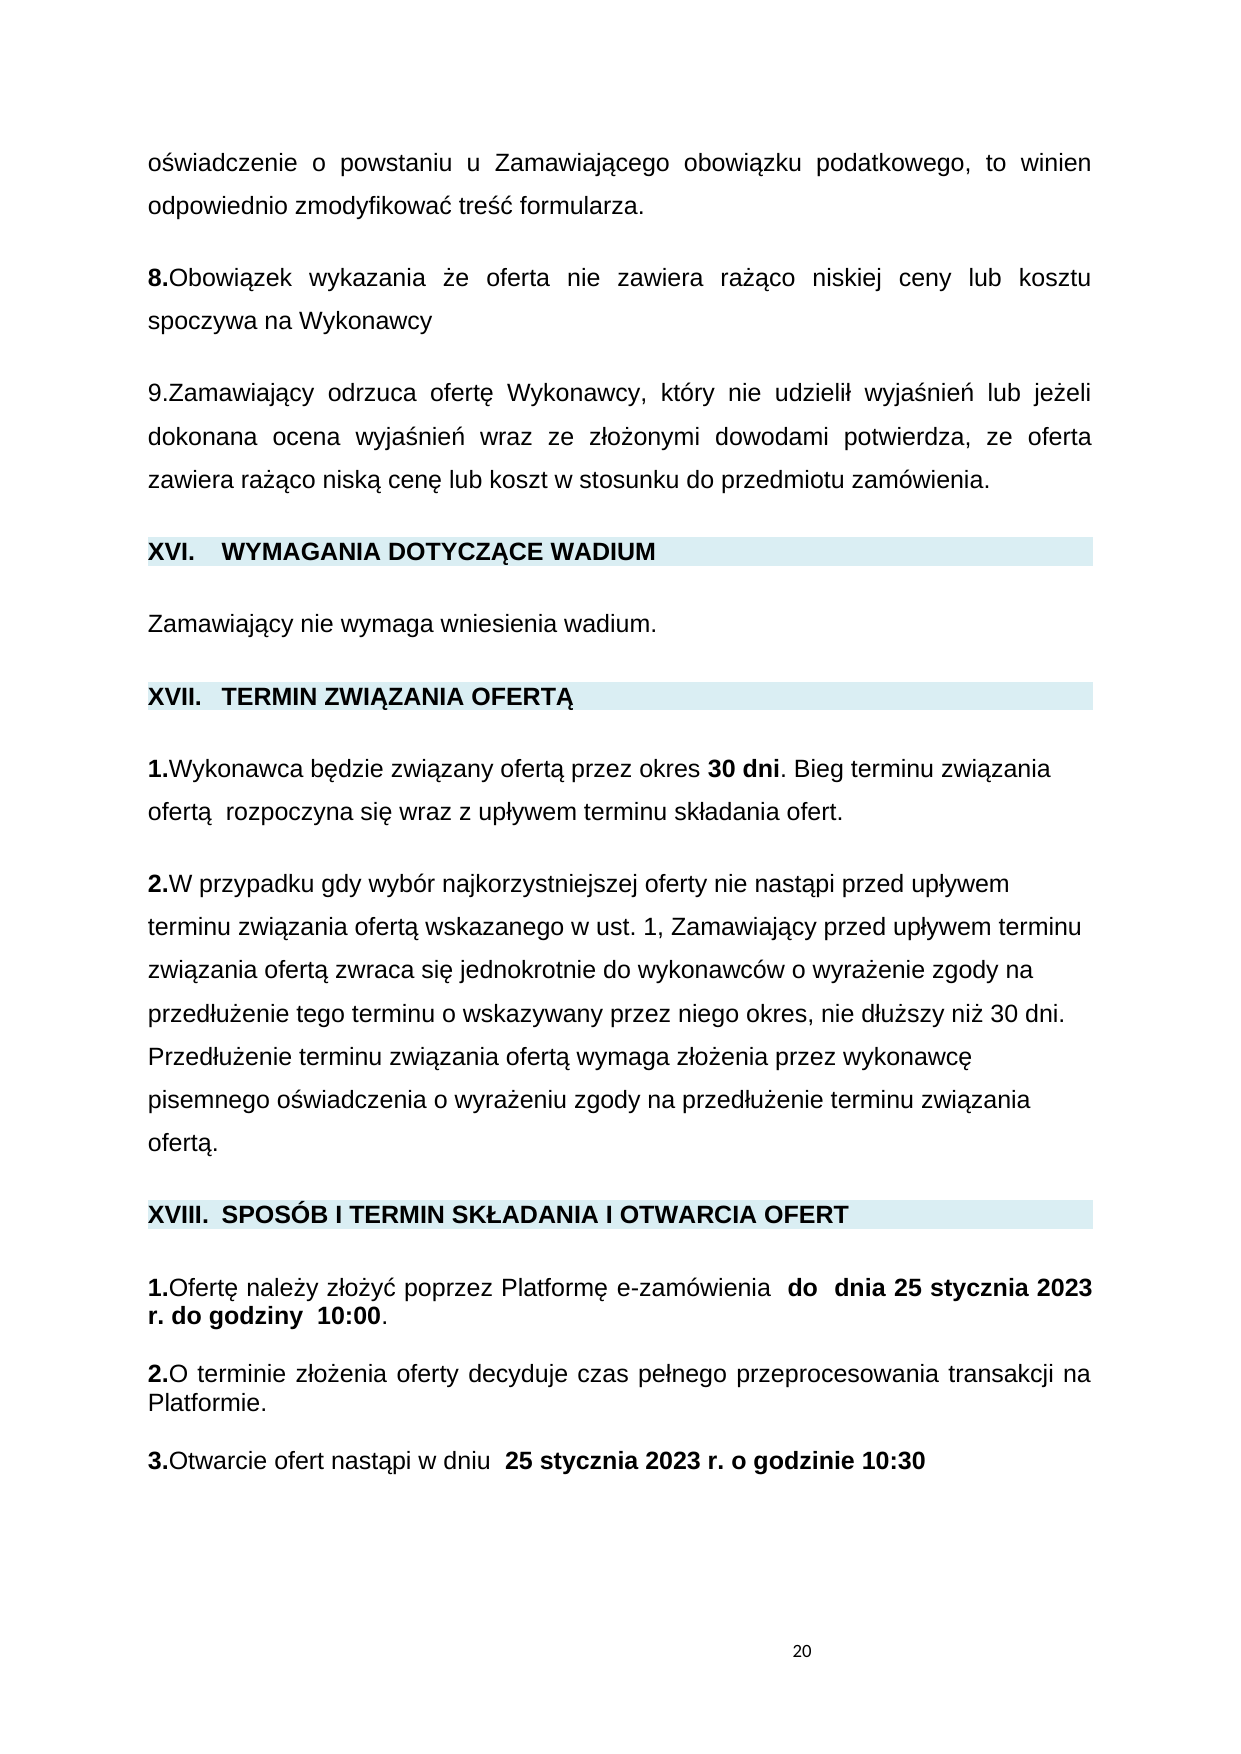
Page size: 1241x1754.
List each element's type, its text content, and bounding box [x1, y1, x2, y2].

text XVII. TERMIN ZWIĄZANIA OFERTĄ [148, 682, 1093, 710]
text 2.W przypadku gdy wybór najkorzystniejszej oferty nie nastąpi przed upływem terminu związania ofertą wskazanego w ust. 1, Zamawiający przed upływem terminu związania ofertą zwraca się jednokrotnie do wykonawców o wyrażenie zgody na przedłużenie tego terminu o wskazywany przez niego okres, nie dłuższy niż 30 dni. Przedłużenie terminu związania ofertą wymaga złożenia przez wykonawcę pisemnego oświadczenia o wyrażeniu zgody na przedłużenie terminu związania ofertą. [148, 869, 1093, 1157]
text 1.Wykonawca będzie związany ofertą przez okres 30 dni. Bieg terminu związania ofertą rozpoczyna się wraz z upływem terminu składania ofert. [148, 754, 1093, 826]
text 3.Otwarcie ofert nastąpi w dniu 25 stycznia 2023 r. o godzinie 10:30 [148, 1446, 1093, 1475]
text 8.Obowiązek wykazania że oferta nie zawiera rażąco niskiej ceny lub kosztu spoczywa na Wykonawcy [148, 263, 1093, 335]
text XVI. WYMAGANIA DOTYCZĄCE WADIUM [148, 537, 1093, 566]
text 1.Ofertę należy złożyć poprzez Platformę e-zamówienia do dnia 25 stycznia 2023 r. do godziny 10:00. [148, 1273, 1093, 1330]
text 9.Zamawiający odrzuca ofertę Wykonawcy, który nie udzielił wyjaśnień lub jeżeli dokonana ocena wyjaśnień wraz ze złożonymi dowodami potwierdza, ze oferta zawiera rażąco niską cenę lub koszt w stosunku do przedmiotu zamówienia. [148, 378, 1093, 493]
text 2.O terminie złożenia oferty decyduje czas pełnego przeprocesowania transakcji na Platformie. [148, 1359, 1093, 1417]
text XVIII. SPOSÓB I TERMIN SKŁADANIA I OTWARCIA OFERT [148, 1200, 1093, 1229]
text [148, 148, 1093, 219]
text Zamawiający nie wymaga wniesienia wadium. [148, 609, 1093, 638]
